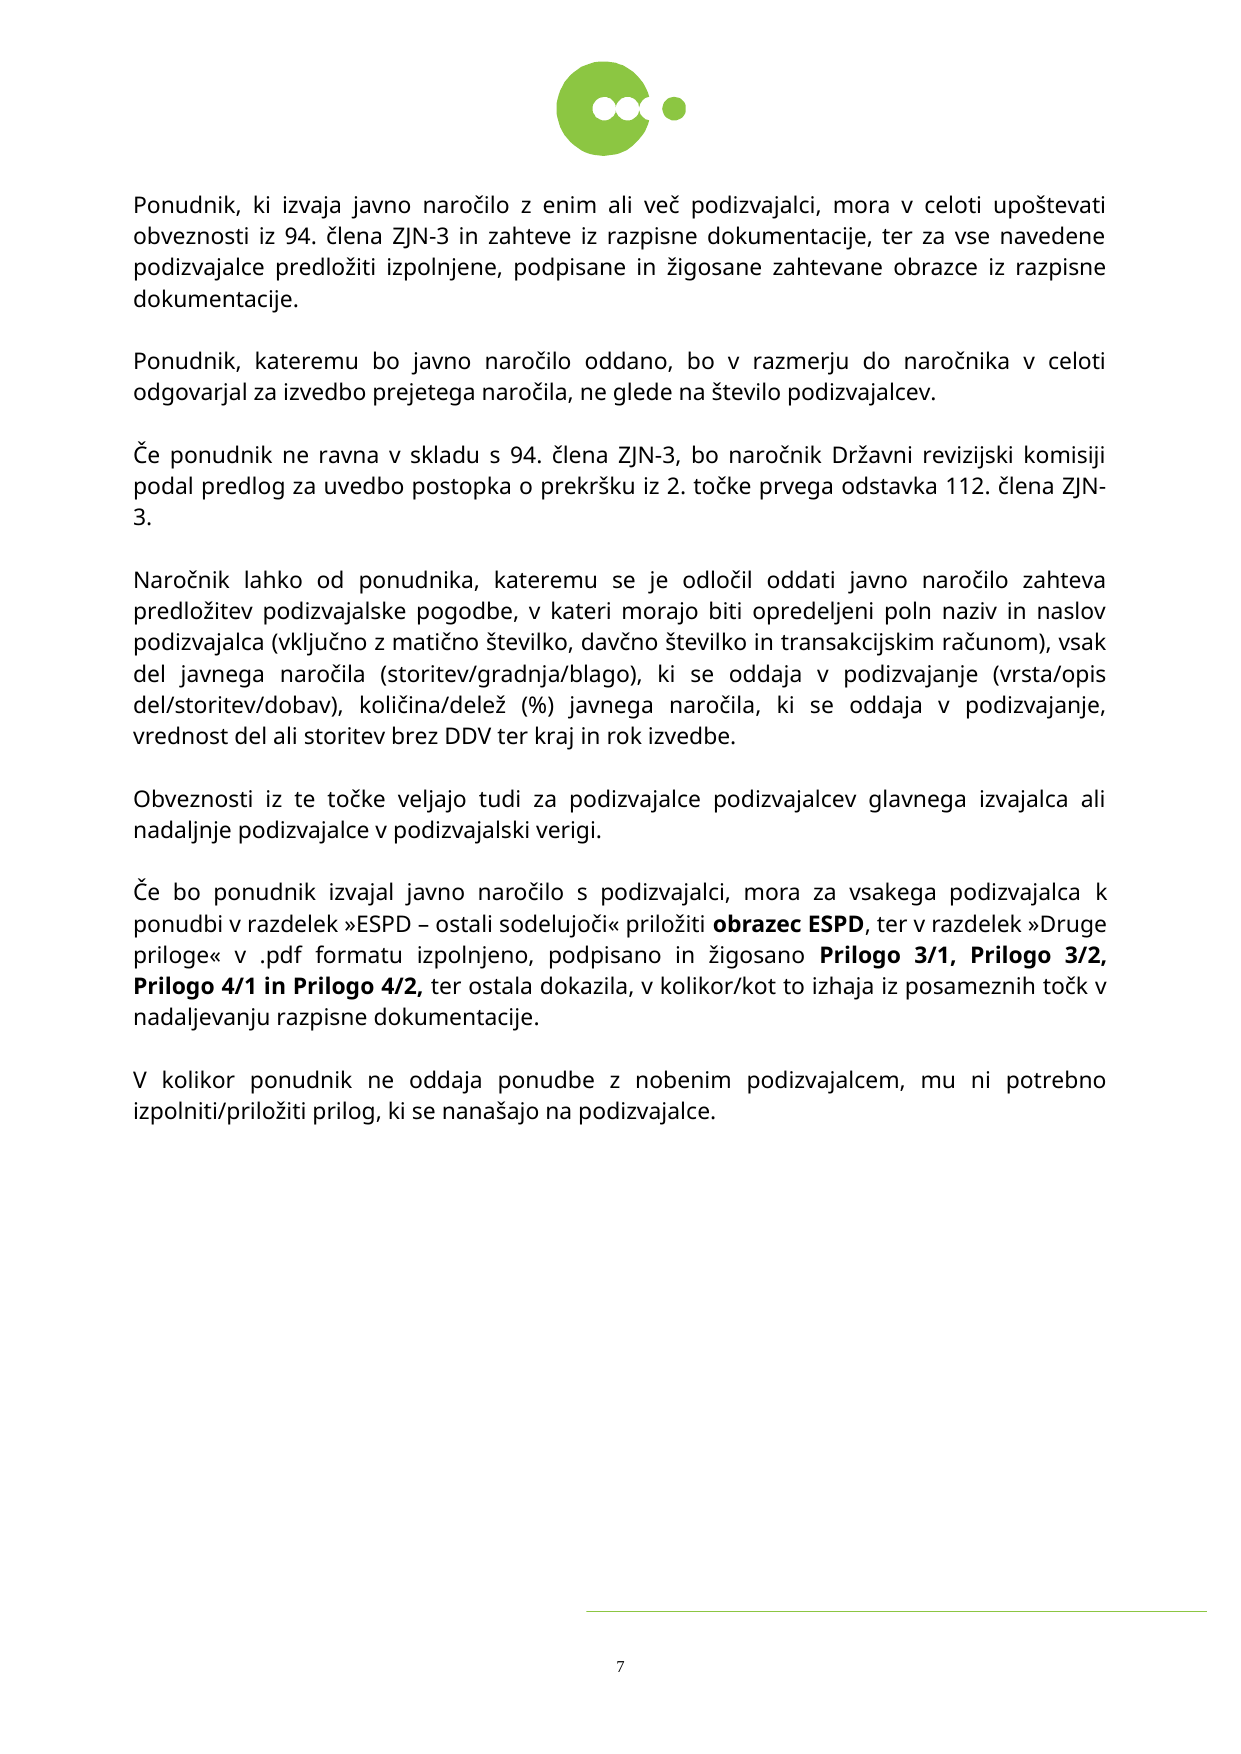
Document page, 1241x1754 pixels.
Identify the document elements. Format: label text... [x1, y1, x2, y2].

text Obveznosti iz te točke veljajo tudi za podizvajalce podizvajalcev glavnega izvajalca ali nadaljnje podizvajalce v podizvajalski verigi. [133, 783, 1107, 845]
text Ponudnik, kateremu bo javno naročilo oddano, bo v razmerju do naročnika v celoti odgovarjal za izvedbo prejetega naročila, ne glede na število podizvajalcev. [133, 345, 1107, 408]
text Če ponudnik ne ravna v skladu s 94. člena ZJN-3, bo naročnik Državni revizijski komisiji podal predlog za uvedbo postopka o prekršku iz 2. točke prvega odstavka 112. člena ZJN-3. [133, 439, 1107, 533]
text Naročnik lahko od ponudnika, kateremu se je odločil oddati javno naročilo zahteva predložitev podizvajalske pogodbe, v kateri morajo biti opredeljeni poln naziv in naslov podizvajalca (vključno z matično številko, davčno številko in transakcijskim računom), vsak del javnega naročila (storitev/gradnja/blago), ki se oddaja v podizvajanje (vrsta/opis del/storitev/dobav), količina/delež (%) javnega naročila, ki se oddaja v podizvajanje, vrednost del ali storitev brez DDV ter kraj in rok izvedbe. [133, 564, 1107, 751]
text Če bo ponudnik izvajal javno naročilo s podizvajalci, mora za vsakega podizvajalca k ponudbi v razdelek »ESPD – ostali sodelujoči« priložiti obrazec ESPD, ter v razdelek »Druge priloge« v .pdf formatu izpolnjeno, podpisano in žigosano Prilogo 3/1, Prilogo 3/2, Prilogo 4/1 in Prilogo 4/2, ter ostala dokazila, v kolikor/kot to izhaja iz posameznih točk v nadaljevanju razpisne dokumentacije. [133, 876, 1107, 1033]
text Ponudnik, ki izvaja javno naročilo z enim ali več podizvajalci, mora v celoti upoštevati obveznosti iz 94. člena ZJN-3 in zahteve iz razpisne dokumentacije, ter za vse navedene podizvajalce predložiti izpolnjene, podpisane in žigosane zahtevane obrazce iz razpisne dokumentacije. [133, 189, 1107, 314]
text V kolikor ponudnik ne oddaja ponudbe z nobenim podizvajalcem, mu ni potrebno izpolniti/priložiti prilog, ki se nanašajo na podizvajalce. [133, 1064, 1107, 1126]
